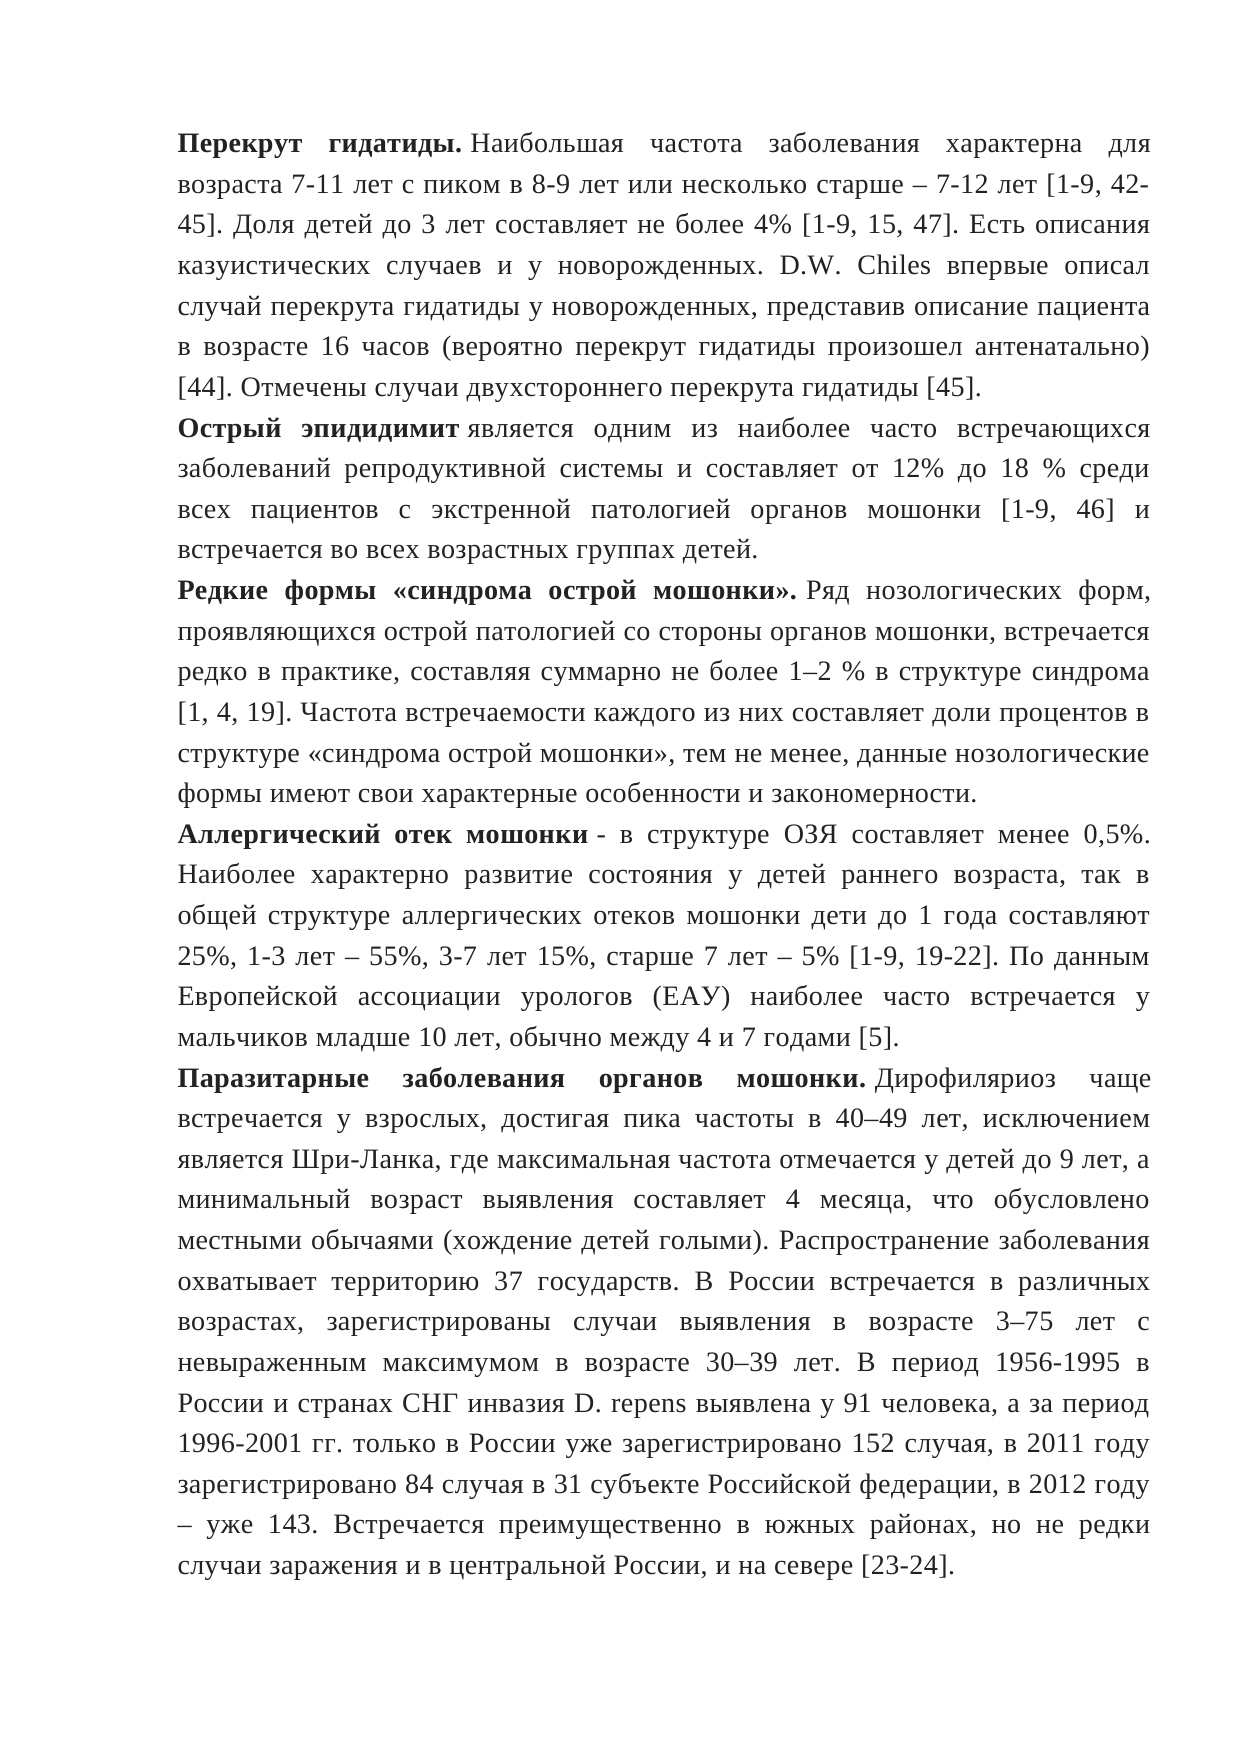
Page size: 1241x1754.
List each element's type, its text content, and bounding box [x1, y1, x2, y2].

text Редкие формы «синдрома острой мошонки». Ряд нозологических форм, проявляющихся острой патологией со стороны органов мошонки, встречается редко в практике, составляя суммарно не более 1–2 % в структуре синдрома [1, 4, 19]. Частота встречаемости каждого из них составляет доли процентов в структуре «синдрома острой мошонки», тем не менее, данные нозологические формы имеют свои характерные особенности и закономерности. [177, 565, 1152, 809]
text Аллергический отек мошонки - в структуре ОЗЯ составляет менее 0,5%. Наиболее характерно развитие состояния у детей раннего возраста, так в общей структуре аллергических отеков мошонки дети до 1 года составляют 25%, 1-3 лет – 55%, 3-7 лет 15%, старше 7 лет – 5% [1-9, 19-22]. По данным Европейской ассоциации урологов (ЕАУ) наиболее часто встречается у мальчиков младше 10 лет, обычно между 4 и 7 годами [5]. [177, 809, 1152, 1052]
text Острый эпидидимит является одним из наиболее часто встречающихся заболеваний репродуктивной системы и составляет от 12% до 18 % среди всех пациентов с экстренной патологией органов мошонки [1-9, 46] и встречается во всех возрастных группах детей. [177, 402, 1152, 565]
text Паразитарные заболевания органов мошонки. Дирофиляриоз чаще встречается у взрослых, достигая пика частоты в 40–49 лет, исключением является Шри-Ланка, где максимальная частота отмечается у детей до 9 лет, а минимальный возраст выявления составляет 4 месяца, что обусловлено местными обычаями (хождение детей голыми). Распространение заболевания охватывает территорию 37 государств. В России встречается в различных возрастах, зарегистрированы случаи выявления в возрасте 3–75 лет с невыраженным максимумом в возрасте 30–39 лет. В период 1956-1995 в России и странах СНГ инвазия D. repens выявлена у 91 человека, а за период 1996-2001 гг. только в России уже зарегистрировано 152 случая, в 2011 году зарегистрировано 84 случая в 31 субъекте Российской федерации, в 2012 году – уже 143. Встречается преимущественно в южных районах, но не редки случаи заражения и в центральной России, и на севере [23-24]. [177, 1052, 1152, 1581]
text Перекрут гидатиды. Наибольшая частота заболевания характерна для возраста 7-11 лет с пиком в 8-9 лет или несколько старше – 7-12 лет [1-9, 42-45]. Доля детей до 3 лет составляет не более 4% [1-9, 15, 47]. Есть описания казуистических случаев и у новорожденных. D.W. Chiles впервые описал случай перекрута гидатиды у новорожденных, представив описание пациента в возрасте 16 часов (вероятно перекрут гидатиды произошел антенатально) [44]. Отмечены случаи двухстороннего перекрута гидатиды [45]. [177, 118, 1152, 402]
